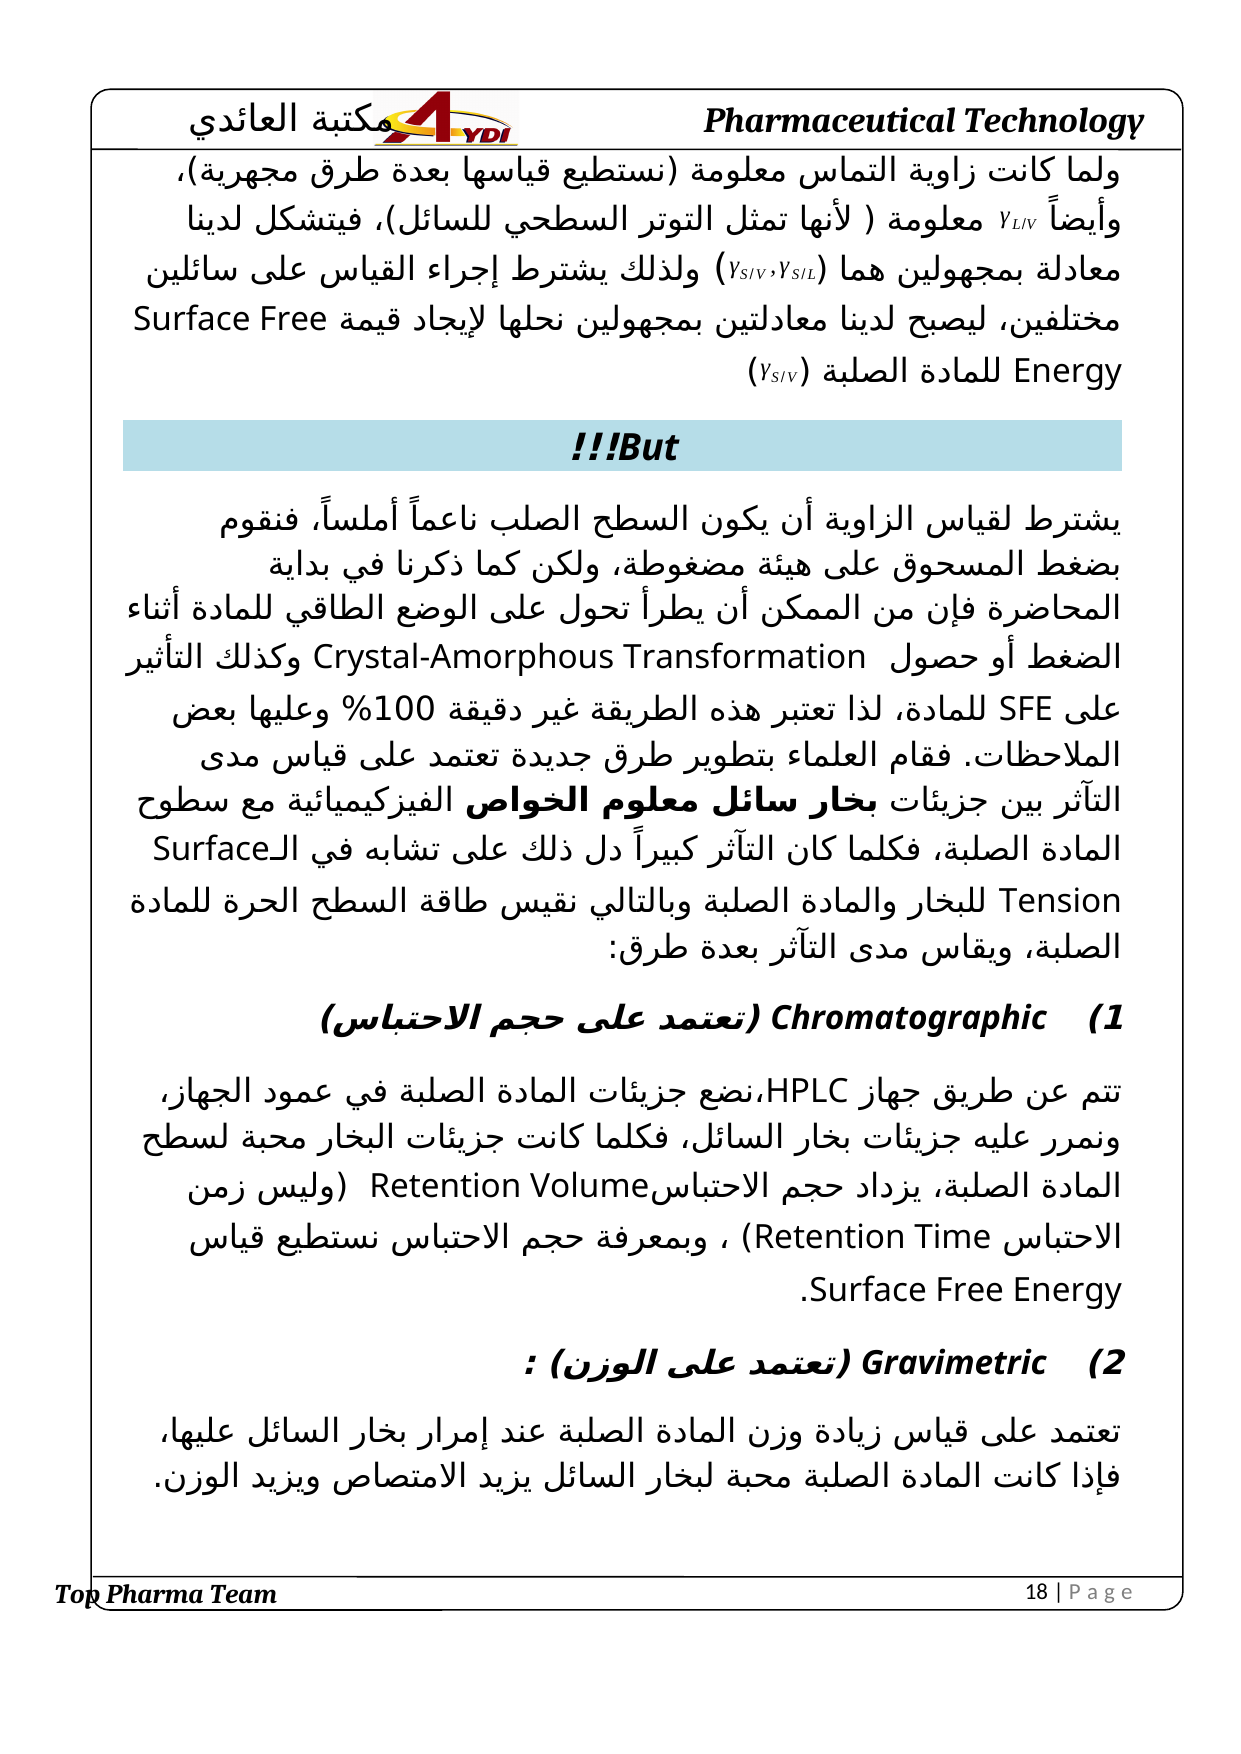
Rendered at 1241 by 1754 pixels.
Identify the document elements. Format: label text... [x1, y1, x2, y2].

list Chromatographic (تعتمد على حجم الاحتباس) [123, 993, 1085, 1039]
text يشترط لقياس الزاوية أن يكون السطح الصلب ناعماً أملساً، فنقوم بضغط المسحوق على هيئة مضغوطة، ولكن كما ذكرنا في بداية المحاضرة فإن من الممكن أن يطرأ تحول على الوضع الطاقي للمادة أثناء الضغط أو حصول Crystal-Amorphous Transformation وكذلك التأثير على SFE للمادة، لذا تعتبر هذه الطريقة غير دقيقة 100% وعليها بعض الملاحظات. فقام العلماء بتطوير طرق جديدة تعتمد على قياس مدى التآثر بين جزيئات بخار سائل معلوم الخواص الفيزكيميائية مع سطوح المادة الصلبة، فكلما كان التآثر كبيراً دل ذلك على تشابه في الـSurface Tension للبخار والمادة الصلبة وبالتالي نقيس طاقة السطح الحرة للمادة الصلبة، ويقاس مدى التآثر بعدة طرق: [123, 499, 1122, 967]
picture [372, 91, 520, 148]
text But!!! [123, 420, 1122, 471]
text ولما كانت زاوية التماس معلومة (نستطيع قياسها بعدة طرق مجهرية)، وأيضاً معلومة ( لأنها تمثل التوتر السطحي للسائل)، فيتشكل لدينا معادلة بمجهولين هما () ولذلك يشترط إجراء القياس على سائلين مختلفين، ليصبح لدينا معادلتين بمجهولين نحلها لإيجاد قيمة Surface Free Energy للمادة الصلبة () [123, 150, 1122, 392]
text تتم عن طريق جهاز HPLC،نضع جزيئات المادة الصلبة في عمود الجهاز، ونمرر عليه جزيئات بخار السائل، فكلما كانت جزيئات البخار محبة لسطح المادة الصلبة، يزداد حجم الاحتباسRetention Volume (وليس زمن الاحتباس Retention Time) ، وبمعرفة حجم الاحتباس نستطيع قياس Surface Free Energy. [123, 1066, 1122, 1311]
list Gravimetric (تعتمد على الوزن) : [123, 1338, 1085, 1384]
